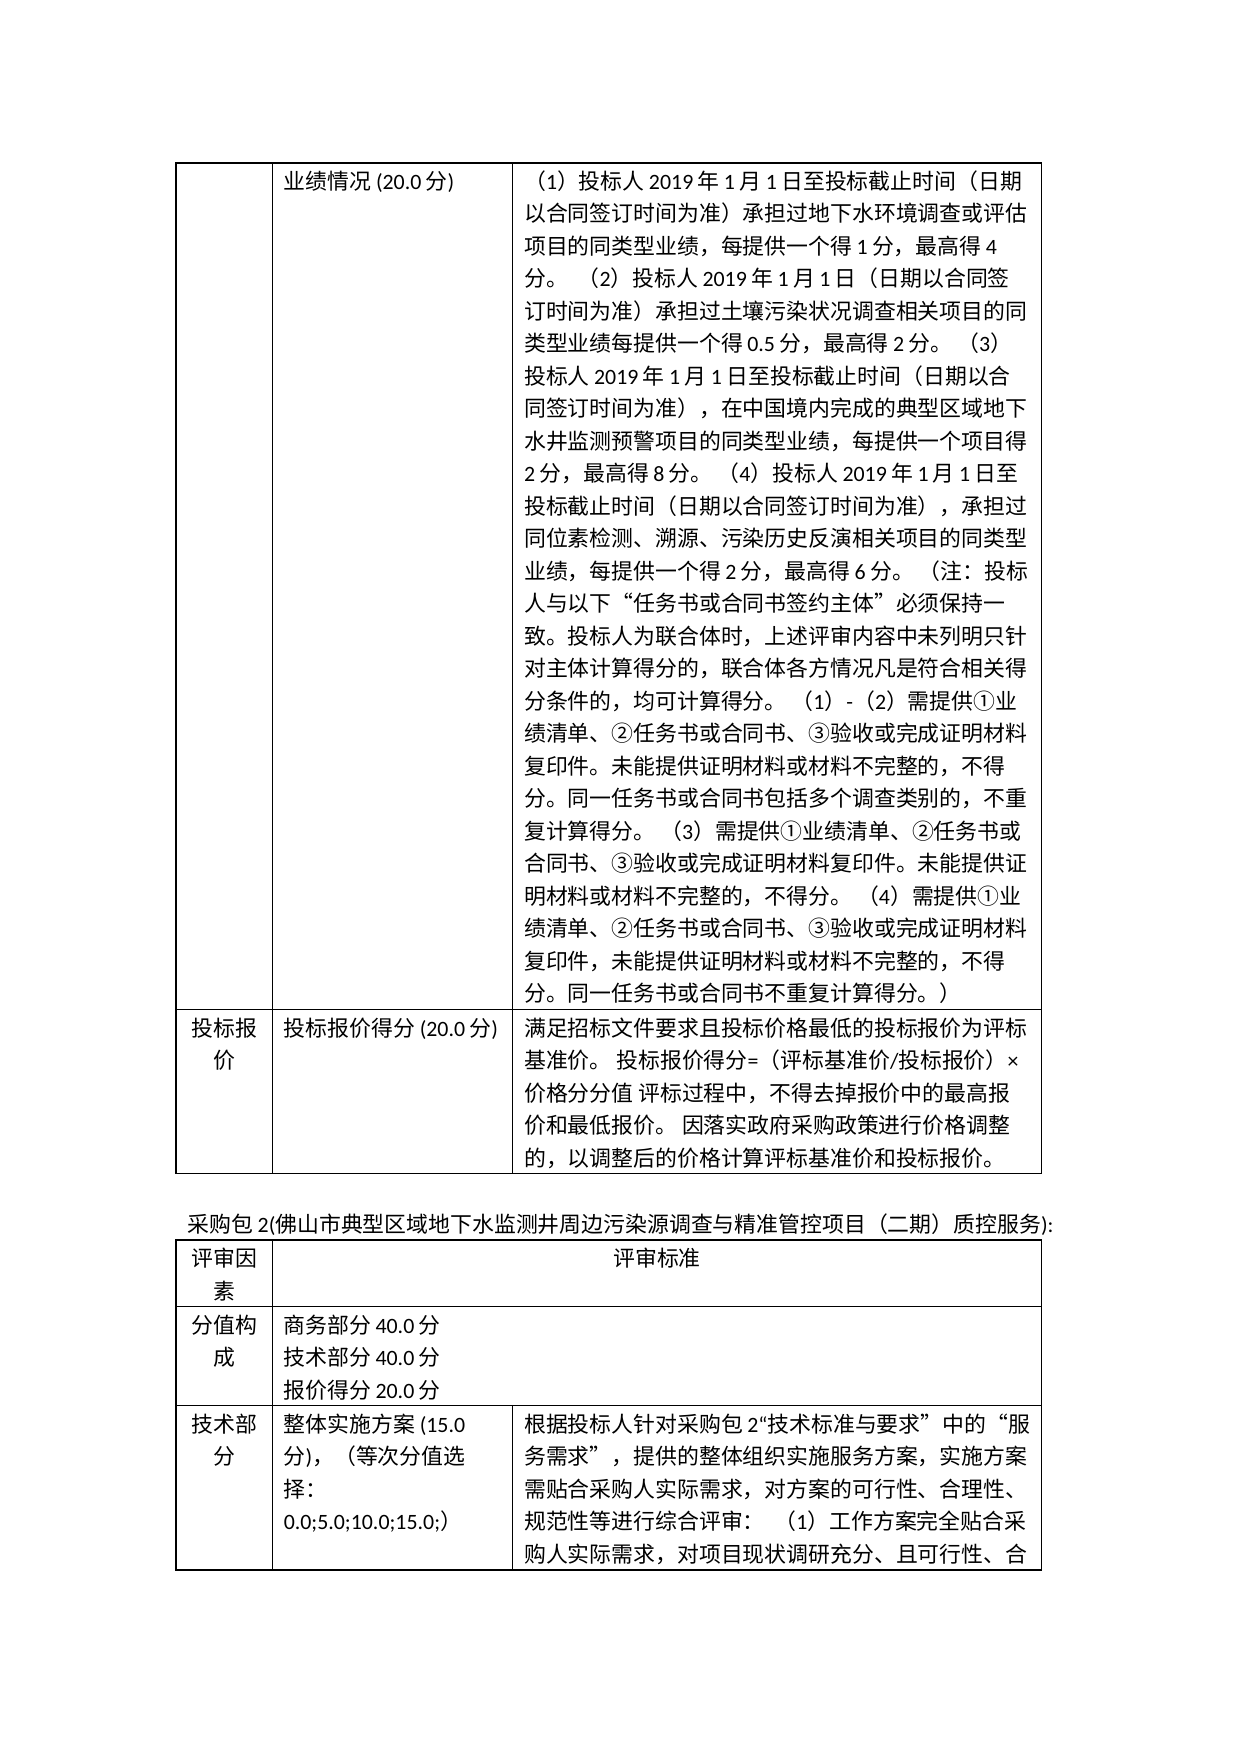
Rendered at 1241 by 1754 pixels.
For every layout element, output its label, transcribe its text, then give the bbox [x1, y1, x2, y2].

table_cell 技术部分 [177, 1406, 272, 1569]
table_cell （1）投标人2019年1月1日至投标截止时间（日期以合同签订时间为准）承担过地下水环境调查或评估项目的同类型业绩，每提供一个得1分，最高得4分。 （2）投标人2019年1月1日（日期以合同签订时间为准）承担过土壤污染状况调查相关项目的同类型业绩每提供一个得0.5分，最高得2分。 （3） 投标人2019年1月1日至投标截止时间（日期以合同签订时间为准），在中国境内完成的典型区域地下水井监测预警项目的同类型业绩，每提供一个项目得2分，最高得8分。 （4）投标人2019年1月1日至投标截止时间（日期以合同签订时间为准），承担过同位素检测、溯源、污染历史反演相关项目的同类型业绩，每提供一个得2分，最高得6分。 （注：投标人与以下“任务书或合同书签约主体”必须保持一致。投标人为联合体时，上述评审内容中未列明只针对主体计算得分的，联合体各方情况凡是符合相关得分条件的，均可计算得分。 （1）-（2）需提供①业绩清单、②任务书或合同书、③验收或完成证明材料复印件。未能提供证明材料或材料不完整的，不得分。同一任务书或合同书包括多个调查类别的，不重复计算得分。 （3）需提供①业绩清单、②任务书或合同书、③验收或完成证明材料复印件。未能提供证明材料或材料不完整的，不得分。 （4）需提供①业绩清单、②任务书或合同书、③验收或完成证明材料复印件，未能提供证明材料或材料不完整的，不得分。同一任务书或合同书不重复计算得分。） [513, 164, 1041, 1008]
table_header 评审因素 [177, 1241, 272, 1306]
text 采购包2(佛山市典型区域地下水监测井周边污染源调查与精准管控项目（二期）质控服务): [187, 1207, 1053, 1239]
table_cell 投标报价得分 (20.0分) [273, 1010, 512, 1173]
table_cell 商务部分40.0分 技术部分40.0分 报价得分20.0分 [273, 1307, 1041, 1405]
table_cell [513, 1406, 1041, 1569]
table_cell 业绩情况 (20.0分) [273, 164, 512, 1008]
table_cell 分值构成 [177, 1307, 272, 1405]
table_cell 投标报价 [177, 1010, 272, 1173]
table_cell 满足招标文件要求且投标价格最低的投标报价为评标基准价。 投标报价得分=（评标基准价/投标报价）×价格分分值 评标过程中，不得去掉报价中的最高报价和最低报价。 因落实政府采购政策进行价格调整的，以调整后的价格计算评标基准价和投标报价。 [513, 1010, 1041, 1173]
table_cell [273, 1406, 512, 1569]
table_header 评审标准 [273, 1241, 1041, 1306]
